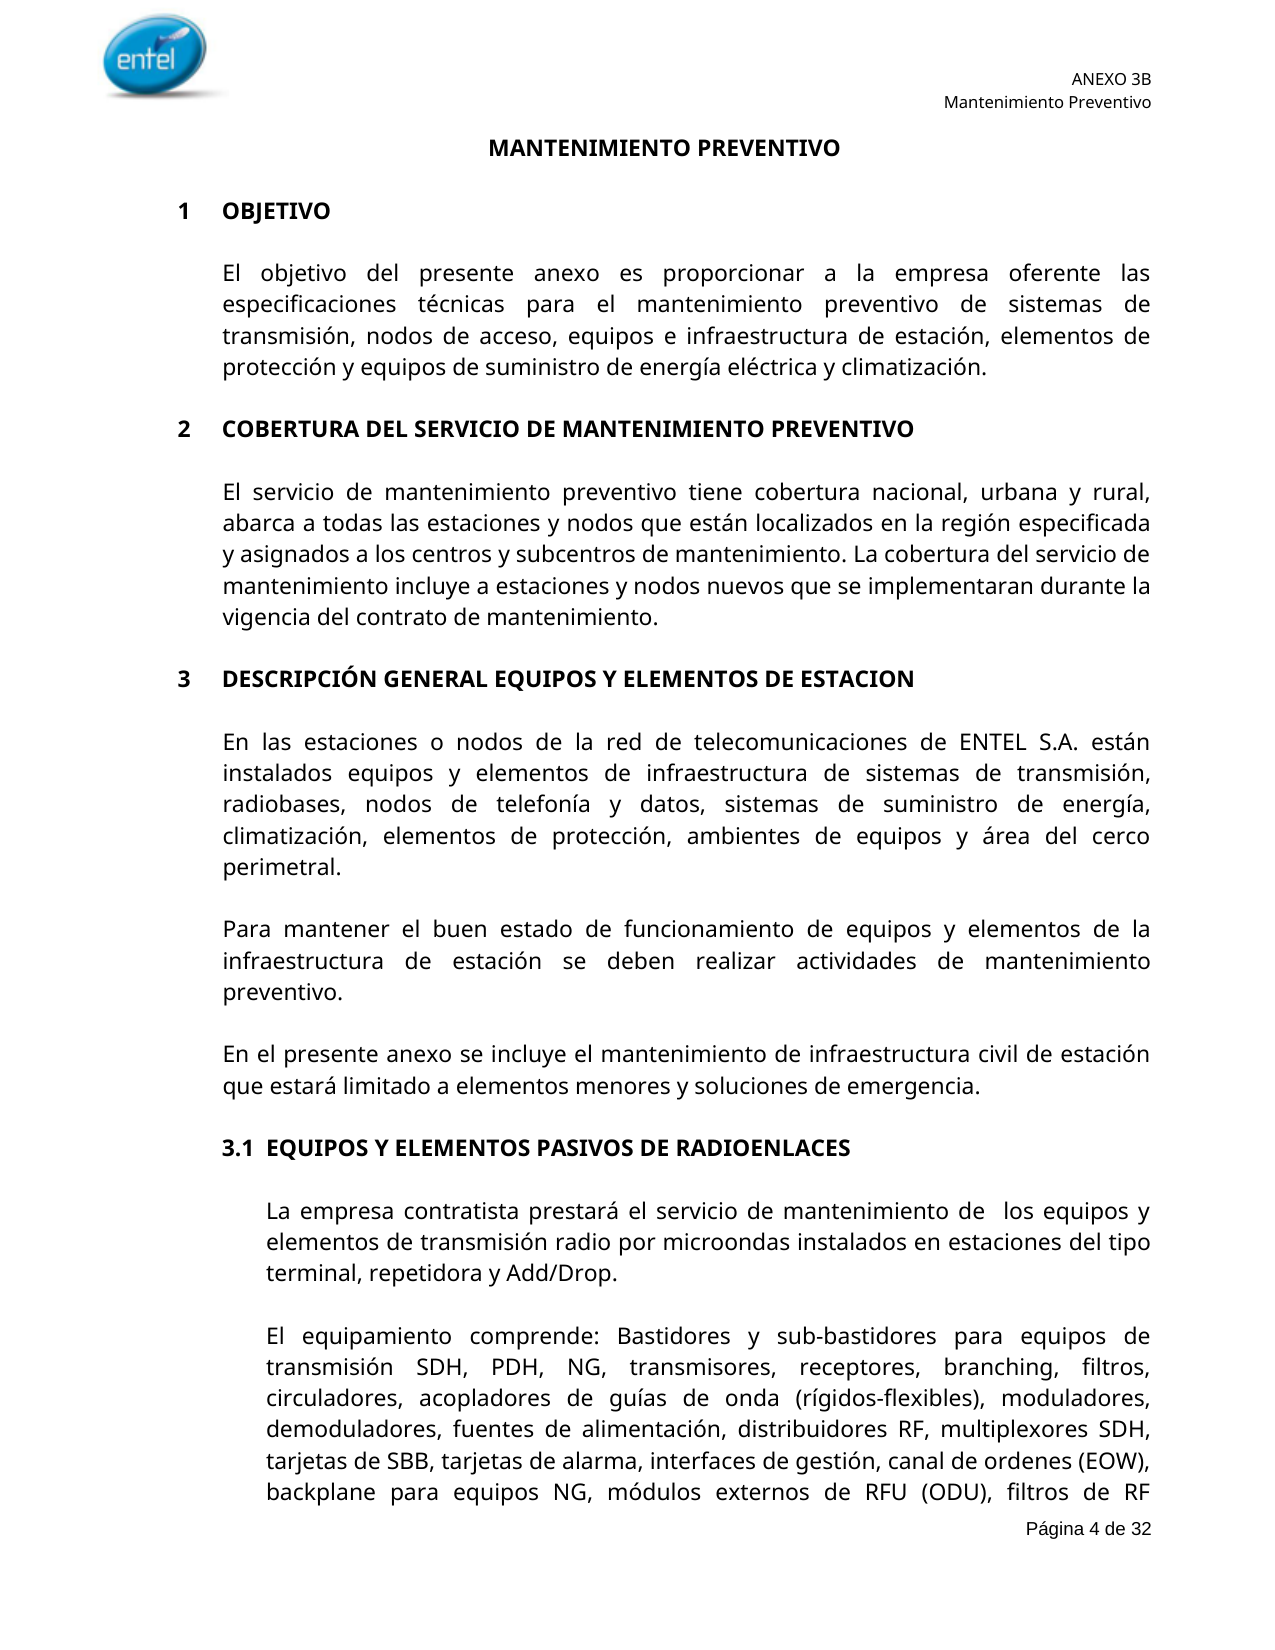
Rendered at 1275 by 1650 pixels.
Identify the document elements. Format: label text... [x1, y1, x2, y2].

subtitle cobertura del servicio de mantenimiento preventivo [177, 413, 1152, 444]
text En el presente anexo se incluye el mantenimiento de infraestructura civil de estación que estará limitado a elementos menores y soluciones de emergencia. [222, 1038, 1152, 1101]
text El objetivo del presente anexo es proporcionar a la empresa oferente las especificaciones técnicas para el mantenimiento preventivo de sistemas de transmisión, nodos de acceso, equipos e infraestructura de estación, elementos de protección y equipos de suministro de energía eléctrica y climatización. [222, 257, 1152, 382]
text En las estaciones o nodos de la red de telecomunicaciones de ENTEL S.A. están instalados equipos y elementos de infraestructura de sistemas de transmisión, radiobases, nodos de telefonía y datos, sistemas de suministro de energía, climatización, elementos de protección, ambientes de equipos y área del cerco perimetral. [222, 726, 1152, 882]
text MANTENIMIENTO PREVENTIVO [177, 132, 1152, 163]
text El servicio de mantenimiento preventivo tiene cobertura nacional, urbana y rural, abarca a todas las estaciones y nodos que están localizados en la región especificada y asignados a los centros y subcentros de mantenimiento. La cobertura del servicio de mantenimiento incluye a estaciones y nodos nuevos que se implementaran durante la vigencia del contrato de mantenimiento. [222, 476, 1152, 632]
picture [87, 7, 230, 105]
subtitle equipos y elementos pasivos de radioenlaces [222, 1132, 1152, 1163]
text La empresa contratista prestará el servicio de mantenimiento de los equipos y elementos de transmisión radio por microondas instalados en estaciones del tipo terminal, repetidora y Add/Drop. [266, 1194, 1152, 1288]
text Para mantener el buen estado de funcionamiento de equipos y elementos de la infraestructura de estación se deben realizar actividades de mantenimiento preventivo. [222, 913, 1152, 1007]
subtitle Descripción GENERAL equipos y elementos de ESTACION [177, 663, 1152, 694]
subtitle Objetivo [177, 194, 1152, 226]
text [266, 1319, 1152, 1507]
